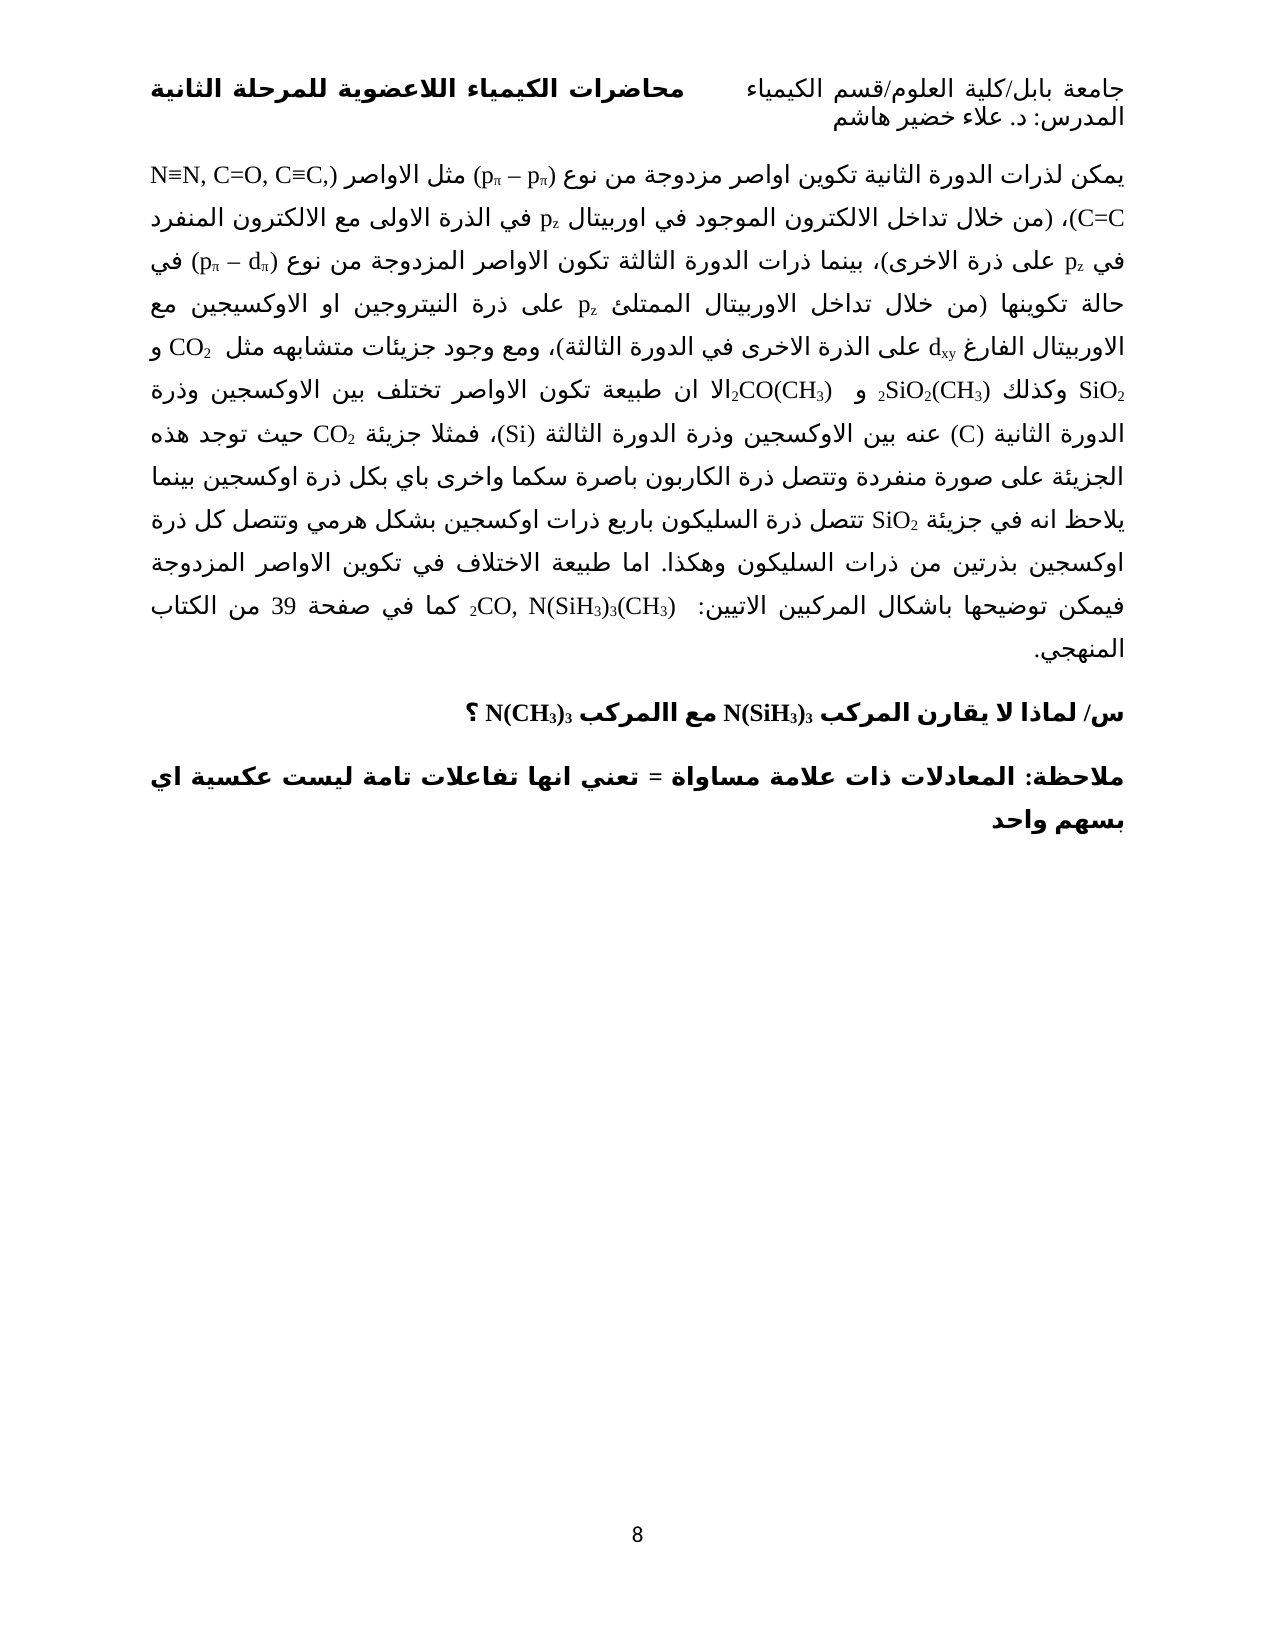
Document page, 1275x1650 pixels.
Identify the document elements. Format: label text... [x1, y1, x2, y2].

text س/ لماذا لا يقارن المركب N(SiH3)3 مع االمركب N(CH3)3 ؟ [150, 698, 1125, 727]
text ملاحظة: المعادلات ذات علامة مساواة = تعني انها تفاعلات تامة ليست عكسية اي بسهم واحد [150, 762, 1125, 834]
text يمكن لذرات الدورة الثانية تكوين اواصر مزدوجة من نوع (pπ – pπ) مثل الاواصر (N≡N, C=O, C≡C, C=C)، (من خلال تداخل الالكترون الموجود في اوربيتال pz في الذرة الاولى مع الالكترون المنفرد في pz على ذرة الاخرى)، بينما ذرات الدورة الثالثة تكون الاواصر المزدوجة من نوع (pπ – dπ) في حالة تكوينها (من خلال تداخل الاوربيتال الممتلئ pz على ذرة النيتروجين او الاوكسيجين مع الاوربيتال الفارغ dxy على الذرة الاخرى في الدورة الثالثة)، ومع وجود جزيئات متشابهه مثل CO2 و SiO2 وكذلك (CH3)2SiO2 و (CH3)2COالا ان طبيعة تكون الاواصر تختلف بين الاوكسجين وذرة الدورة الثانية (C) عنه بين الاوكسجين وذرة الدورة الثالثة (Si)، فمثلا جزيئة CO2 حيث توجد هذه الجزيئة على صورة منفردة وتتصل ذرة الكاربون باصرة سكما واخرى باي بكل ذرة اوكسجين بينما يلاحظ انه في جزيئة SiO2 تتصل ذرة السليكون باربع ذرات اوكسجين بشكل هرمي وتتصل كل ذرة اوكسجين بذرتين من ذرات السليكون وهكذا. اما طبيعة الاختلاف في تكوين الاواصر المزدوجة فيمكن توضيحها باشكال المركبين الاتيين: (CH3)2CO, N(SiH3)3 كما في صفحة 39 من الكتاب المنهجي. [150, 160, 1125, 663]
